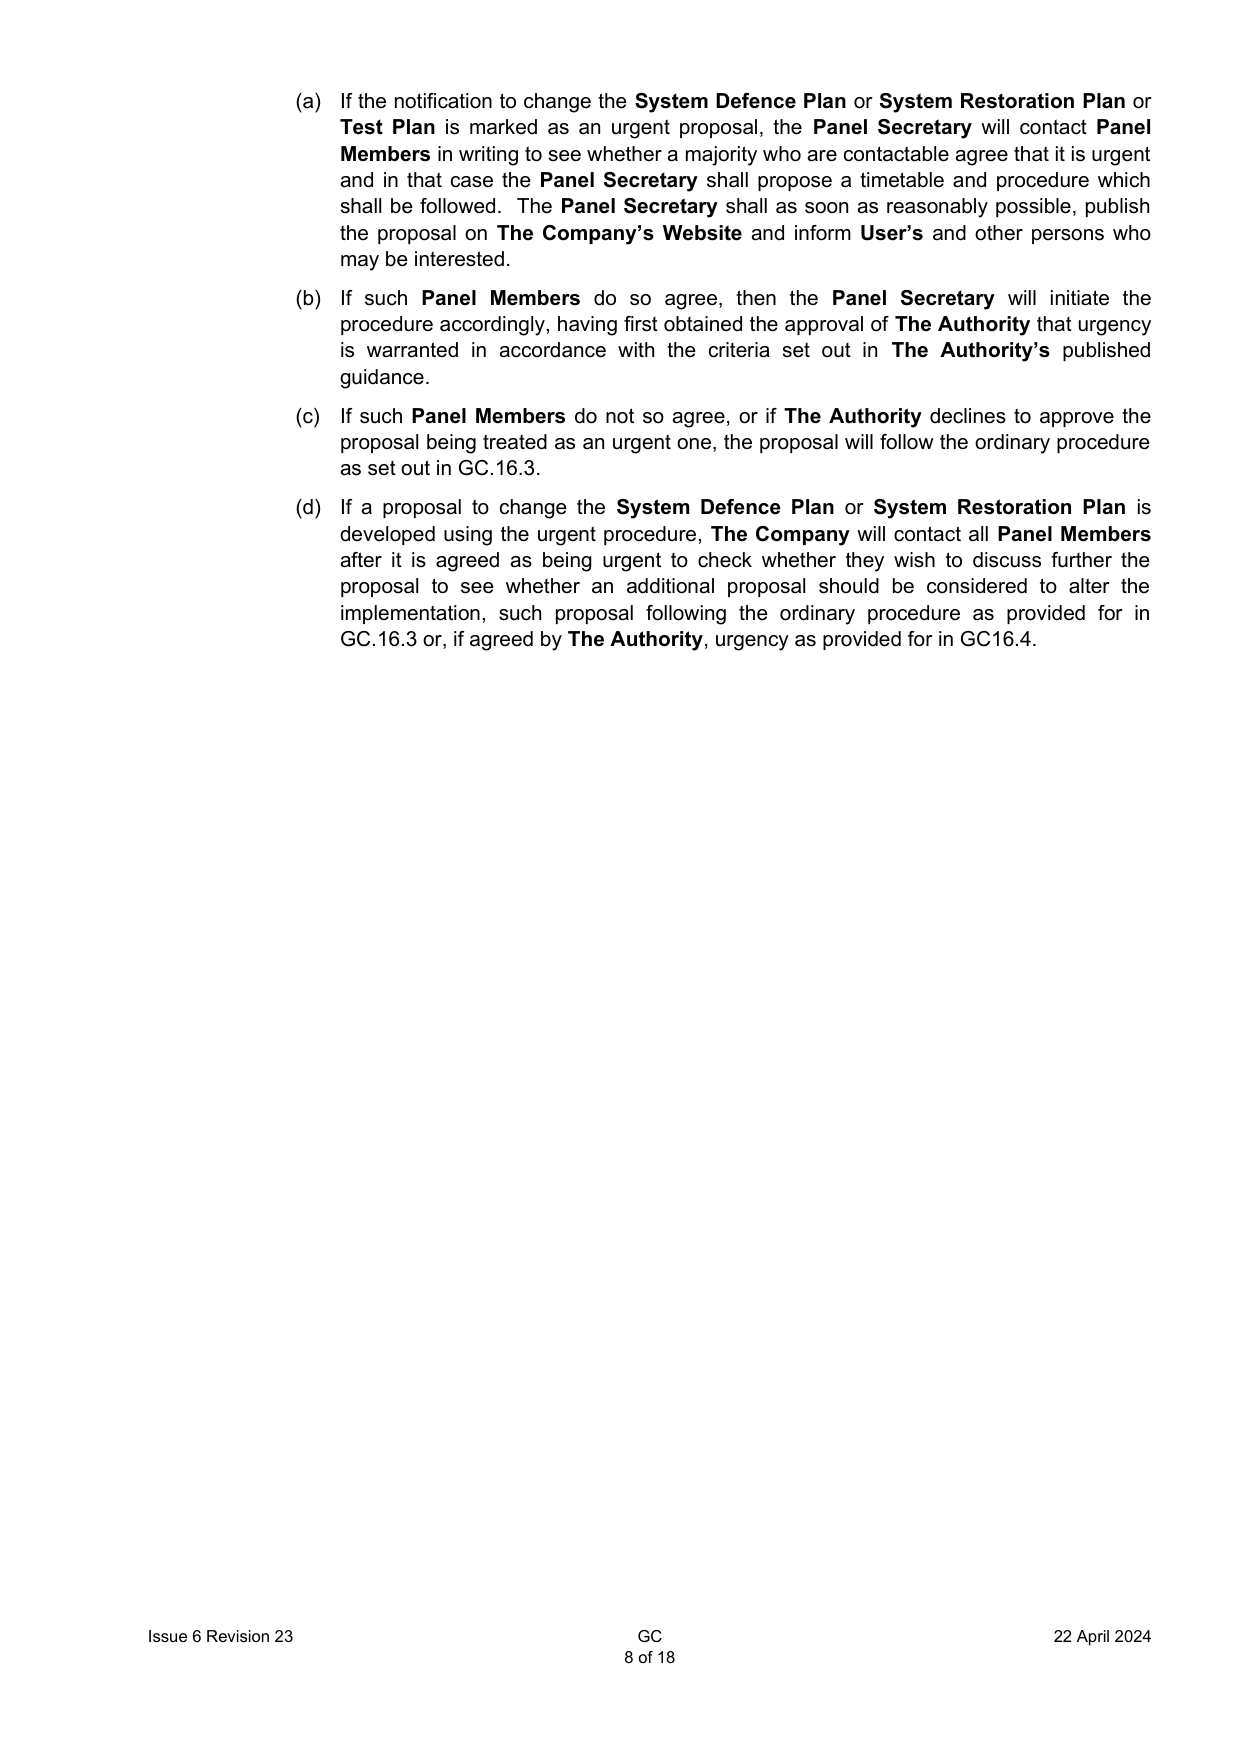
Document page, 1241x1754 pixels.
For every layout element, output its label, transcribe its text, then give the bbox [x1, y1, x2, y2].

text (c) If such Panel Members do not so agree, or if The Authority declines to approve the proposal being treated as an urgent one, the proposal will follow the ordinary procedure as set out in GC.16.3. [295, 403, 1152, 480]
text (a) If the notification to change the System Defence Plan or System Restoration Plan or Test Plan is marked as an urgent proposal, the Panel Secretary will contact Panel Members in writing to see whether a majority who are contactable agree that it is urgent and in that case the Panel Secretary shall propose a timetable and procedure which shall be followed. The Panel Secretary shall as soon as reasonably possible, publish the proposal on The Company’s Website and inform User’s and other persons who may be interested. [295, 89, 1152, 271]
text (d) If a proposal to change the System Defence Plan or System Restoration Plan is developed using the urgent procedure, The Company will contact all Panel Members after it is agreed as being urgent to check whether they wish to discuss further the proposal to see whether an additional proposal should be considered to alter the implementation, such proposal following the ordinary procedure as provided for in GC.16.3 or, if agreed by The Authority, urgency as provided for in GC16.4. [295, 495, 1152, 651]
text (b) If such Panel Members do so agree, then the Panel Secretary will initiate the procedure accordingly, having first obtained the approval of The Authority that urgency is warranted in accordance with the criteria set out in The Authority’s published guidance. [295, 286, 1152, 389]
